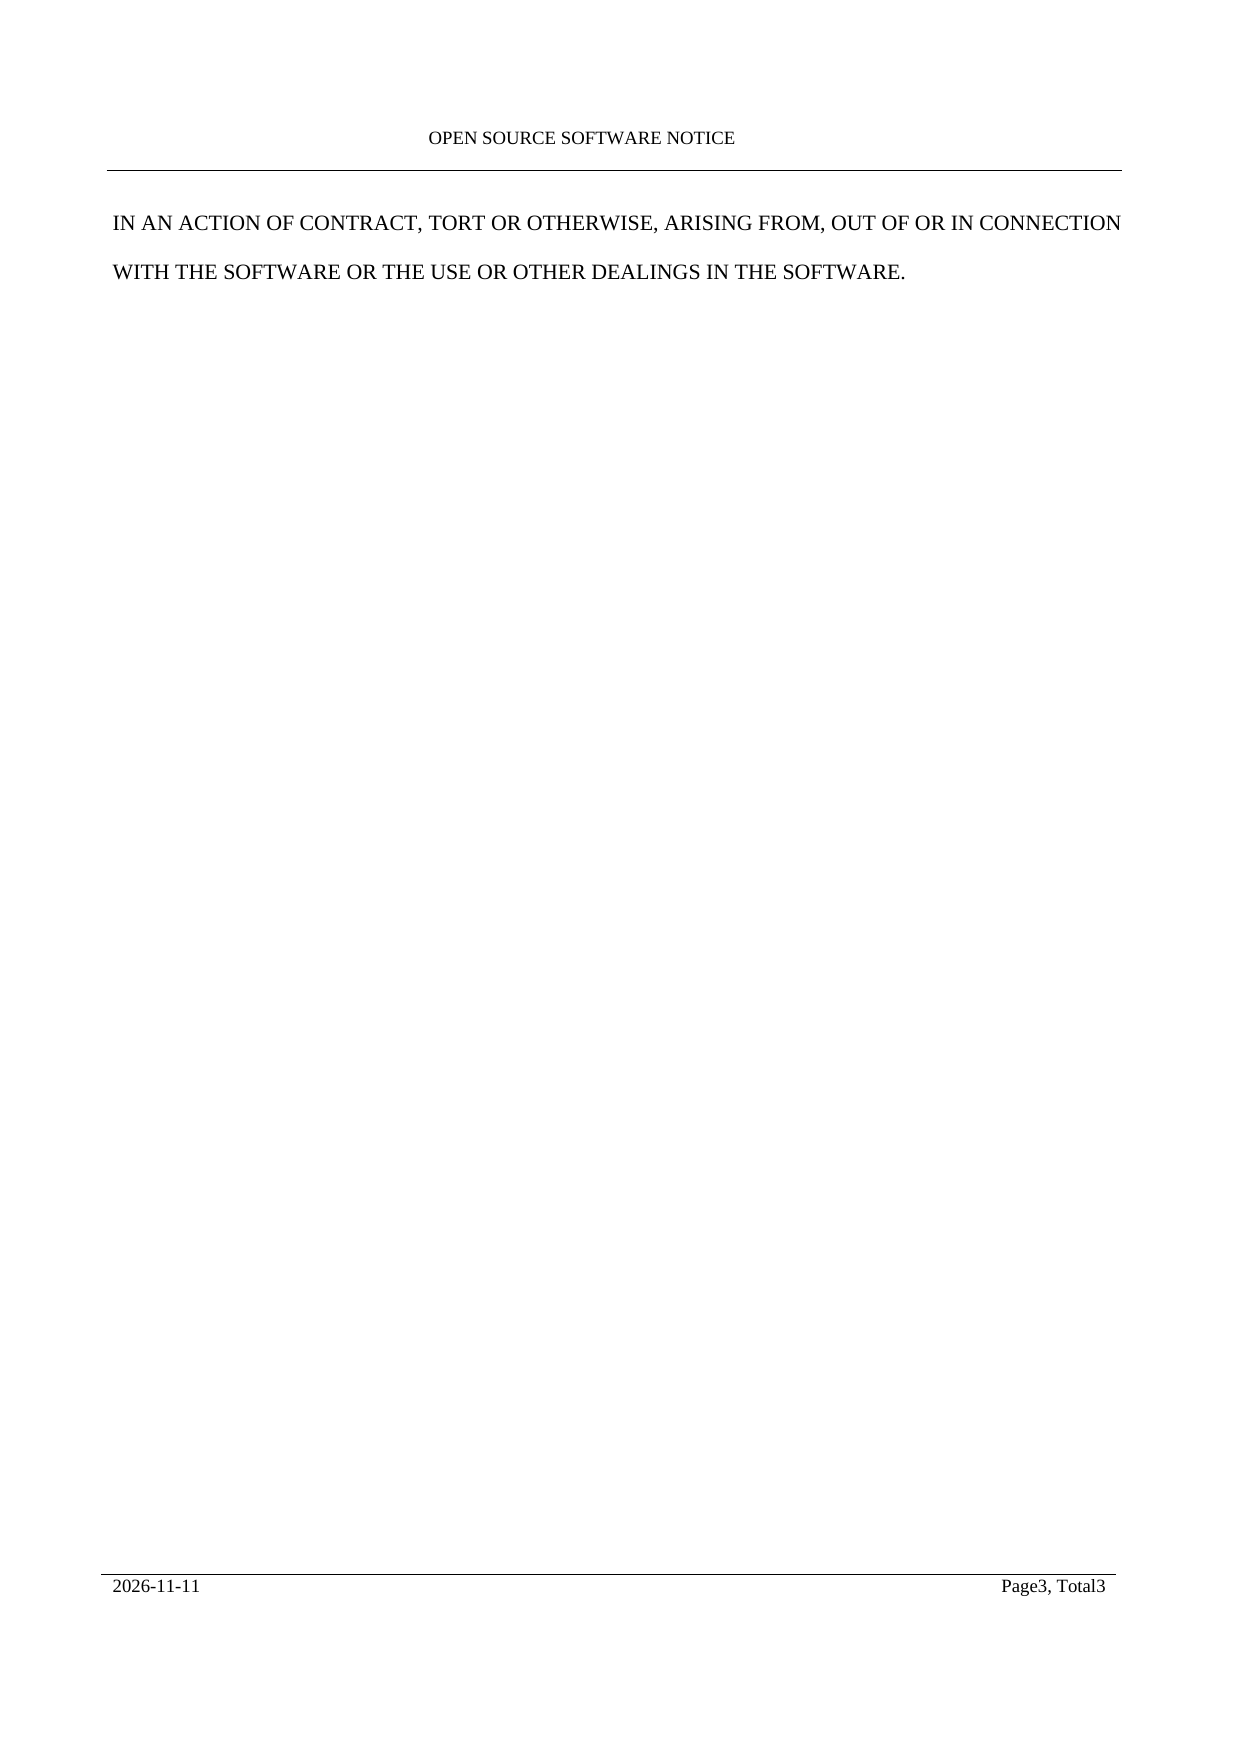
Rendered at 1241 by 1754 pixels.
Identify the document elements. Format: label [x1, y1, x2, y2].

text [112, 206, 1128, 288]
